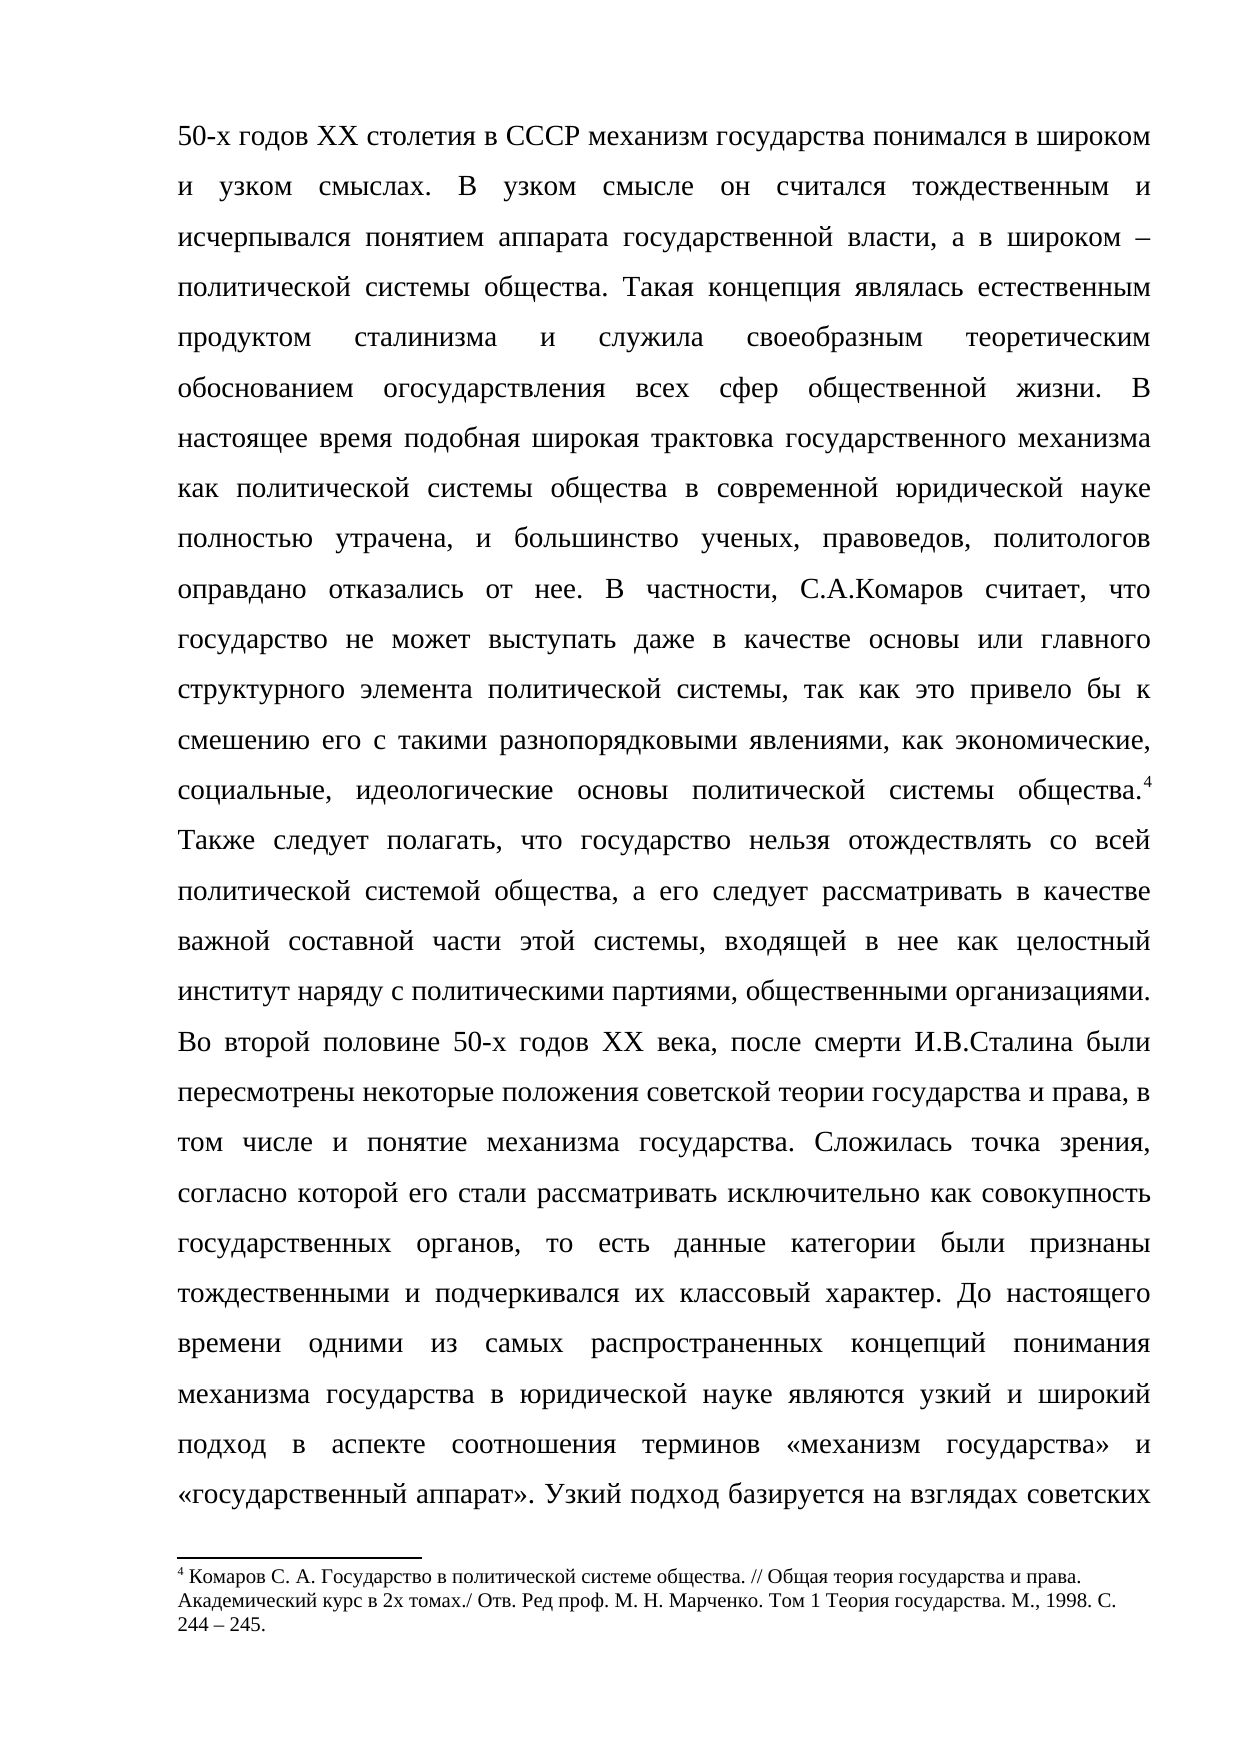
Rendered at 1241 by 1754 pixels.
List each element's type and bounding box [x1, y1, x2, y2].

text [177, 118, 1152, 1510]
